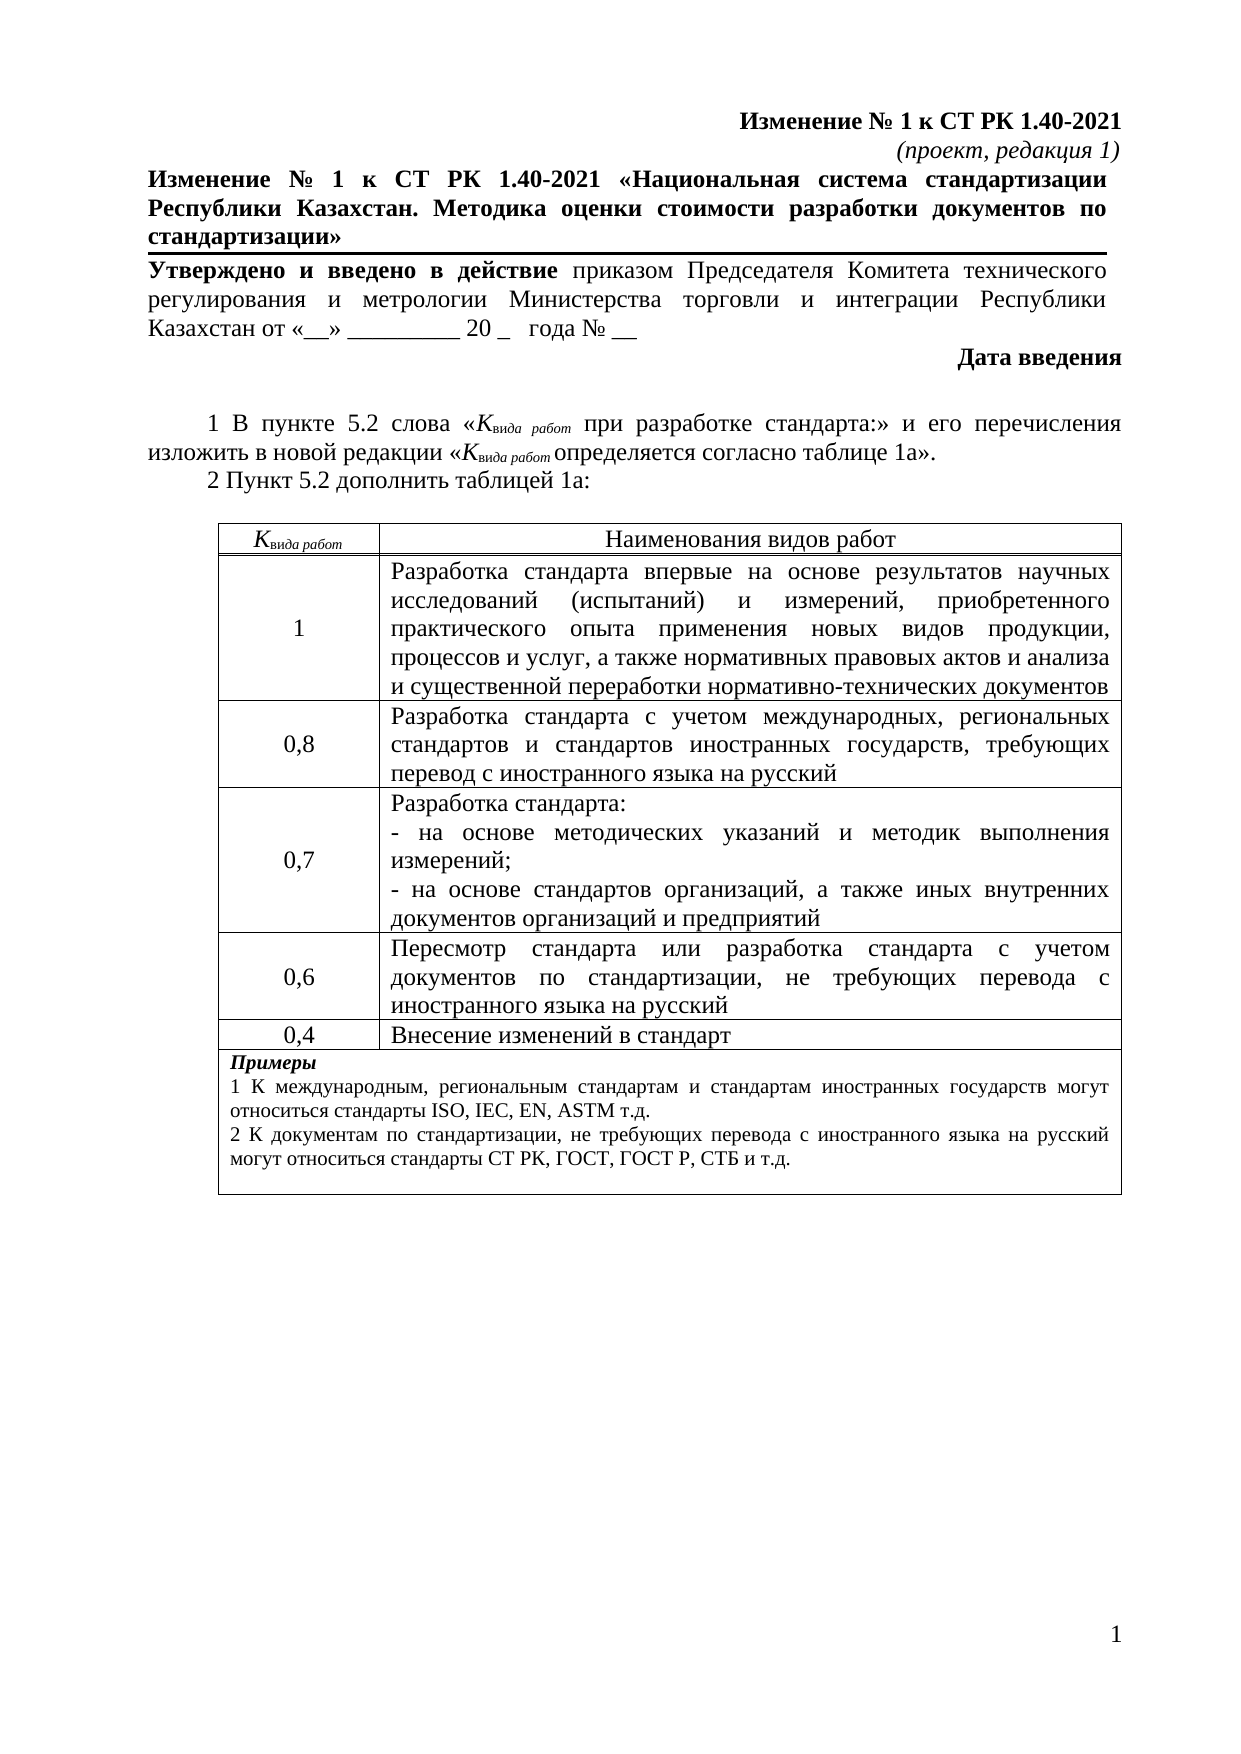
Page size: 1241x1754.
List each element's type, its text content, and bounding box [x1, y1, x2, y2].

table_cell Разработка стандарта с учетом международных, региональных стандартов и стандартов иностранных государств, требующих перевод с иностранного языка на русский [380, 701, 1121, 787]
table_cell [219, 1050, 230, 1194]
table_cell 0,4 [219, 1020, 379, 1049]
text Утверждено и введено в действие приказом Председателя Комитета технического регулирования и метрологии Министерства торговли и интеграции Республики Казахстан от «__» _________ 20 _ года № __ [148, 255, 1107, 342]
table_cell 0,8 [219, 701, 379, 787]
text Изменение № 1 к СТ РК 1.40-2021 «Национальная система стандартизации Республики Казахстан. Методика оценки стоимости разработки документов по стандартизации» [148, 164, 1107, 252]
table_cell 1 [219, 556, 379, 700]
text Дата введения [753, 342, 1122, 370]
table_header Квида работ [219, 524, 379, 553]
table_cell 0,7 [219, 788, 379, 932]
table_cell Разработка стандарта впервые на основе результатов научных исследований (испытаний) и измерений, приобретенного практического опыта применения новых видов продукции, процессов и услуг, а также нормативных правовых актов и анализа и существенной переработки нормативно-технических документов [380, 556, 1121, 700]
table_cell Разработка стандарта: - на основе методических указаний и методик выполнения измерений; - на основе стандартов организаций, а также иных внутренних документов организаций и предприятий [380, 788, 1121, 932]
table_header Наименования видов работ [380, 524, 1121, 553]
table_cell Пересмотр стандарта или разработка стандарта с учетом документов по стандартизации, не требующих перевода с иностранного языка на русский [380, 933, 1121, 1019]
text 2 Пункт 5.2 дополнить таблицей 1а: [148, 466, 1122, 494]
table_cell Внесение изменений в стандарт [380, 1020, 1121, 1049]
table_cell 0,6 [219, 933, 379, 1019]
text 1 В пункте 5.2 слова «Квида работ при разработке стандарта:» и его перечисления изложить в новой редакции «Квида работ определяется согласно таблице 1а». [148, 408, 1122, 466]
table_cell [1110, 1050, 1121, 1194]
